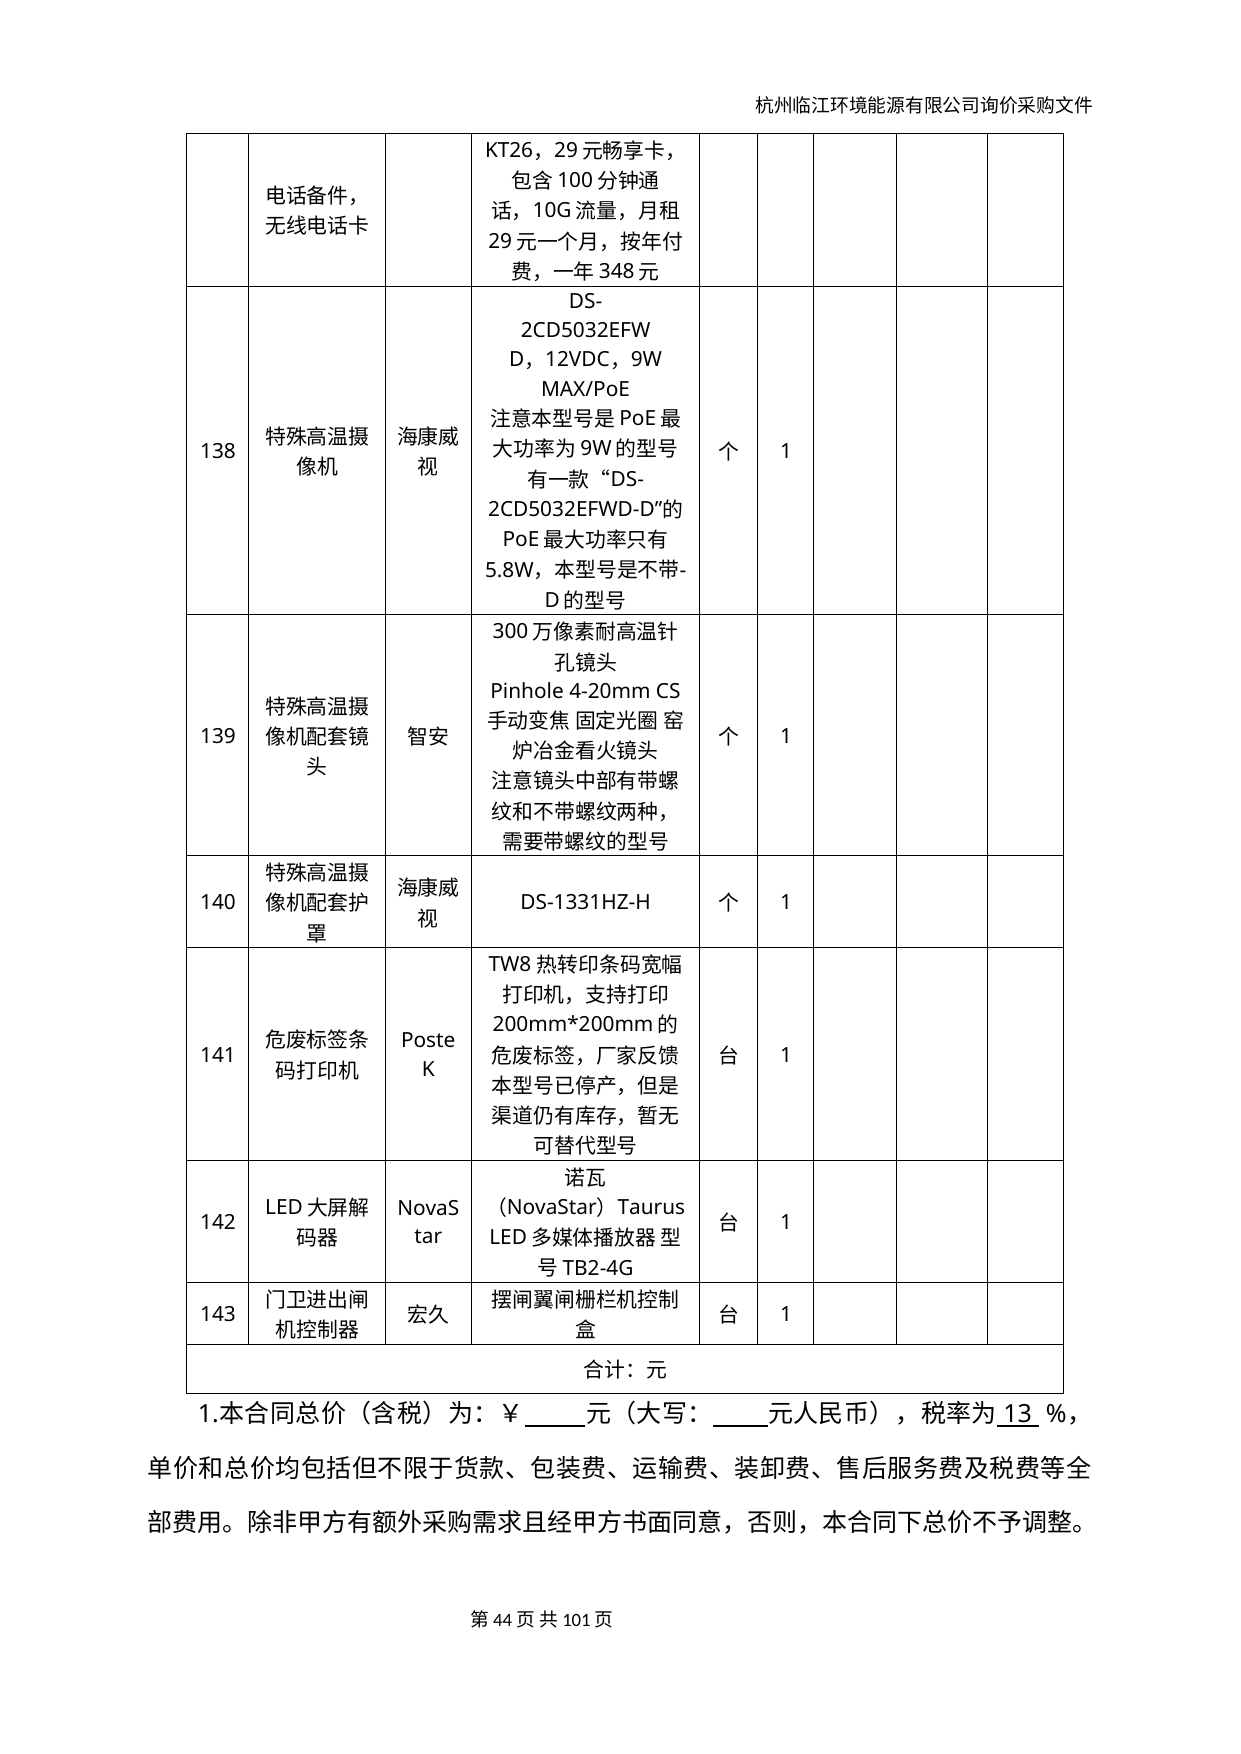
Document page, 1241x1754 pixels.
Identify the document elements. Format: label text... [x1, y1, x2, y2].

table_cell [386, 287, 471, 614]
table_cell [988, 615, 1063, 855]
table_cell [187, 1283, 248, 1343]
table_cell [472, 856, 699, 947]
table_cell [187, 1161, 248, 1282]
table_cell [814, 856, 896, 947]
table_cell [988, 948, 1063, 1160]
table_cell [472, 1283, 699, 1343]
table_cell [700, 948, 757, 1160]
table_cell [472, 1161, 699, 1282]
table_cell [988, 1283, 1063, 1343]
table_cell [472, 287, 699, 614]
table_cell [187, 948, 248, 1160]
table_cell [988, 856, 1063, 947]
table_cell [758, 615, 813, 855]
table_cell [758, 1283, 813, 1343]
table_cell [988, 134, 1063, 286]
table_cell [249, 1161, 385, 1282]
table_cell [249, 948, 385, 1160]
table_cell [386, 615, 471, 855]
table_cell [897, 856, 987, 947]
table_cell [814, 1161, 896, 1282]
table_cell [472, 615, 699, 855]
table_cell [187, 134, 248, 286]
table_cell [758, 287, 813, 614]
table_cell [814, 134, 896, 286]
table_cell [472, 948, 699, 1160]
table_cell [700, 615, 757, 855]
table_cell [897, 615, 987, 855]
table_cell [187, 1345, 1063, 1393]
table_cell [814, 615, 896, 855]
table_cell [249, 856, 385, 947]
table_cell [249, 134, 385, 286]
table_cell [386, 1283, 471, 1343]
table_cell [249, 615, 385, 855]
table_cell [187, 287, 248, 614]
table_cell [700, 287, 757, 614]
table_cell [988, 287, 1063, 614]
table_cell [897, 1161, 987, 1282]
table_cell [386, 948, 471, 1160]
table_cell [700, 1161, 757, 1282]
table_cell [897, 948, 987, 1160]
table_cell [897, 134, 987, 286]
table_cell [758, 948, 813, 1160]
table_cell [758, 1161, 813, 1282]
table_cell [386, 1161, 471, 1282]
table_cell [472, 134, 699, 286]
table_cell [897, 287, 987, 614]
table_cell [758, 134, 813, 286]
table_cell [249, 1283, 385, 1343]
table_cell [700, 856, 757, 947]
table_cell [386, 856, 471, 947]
text 1.本合同总价（含税）为：￥ 元（大写： 元人民币），税率为 13 %，单价和总价均包括但不限于货款、包装费、运输费、装卸费、售后服务费及税费等全部费用。除非甲方有额外采购需求且经甲方书面同意，否则，本合同下总价不予调整。 [148, 1394, 1092, 1539]
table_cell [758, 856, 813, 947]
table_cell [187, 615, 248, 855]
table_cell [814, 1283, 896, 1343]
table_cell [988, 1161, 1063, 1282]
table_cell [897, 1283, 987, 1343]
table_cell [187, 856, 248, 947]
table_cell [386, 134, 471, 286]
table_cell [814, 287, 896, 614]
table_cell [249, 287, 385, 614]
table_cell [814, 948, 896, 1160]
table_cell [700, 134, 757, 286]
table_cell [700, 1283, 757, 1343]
